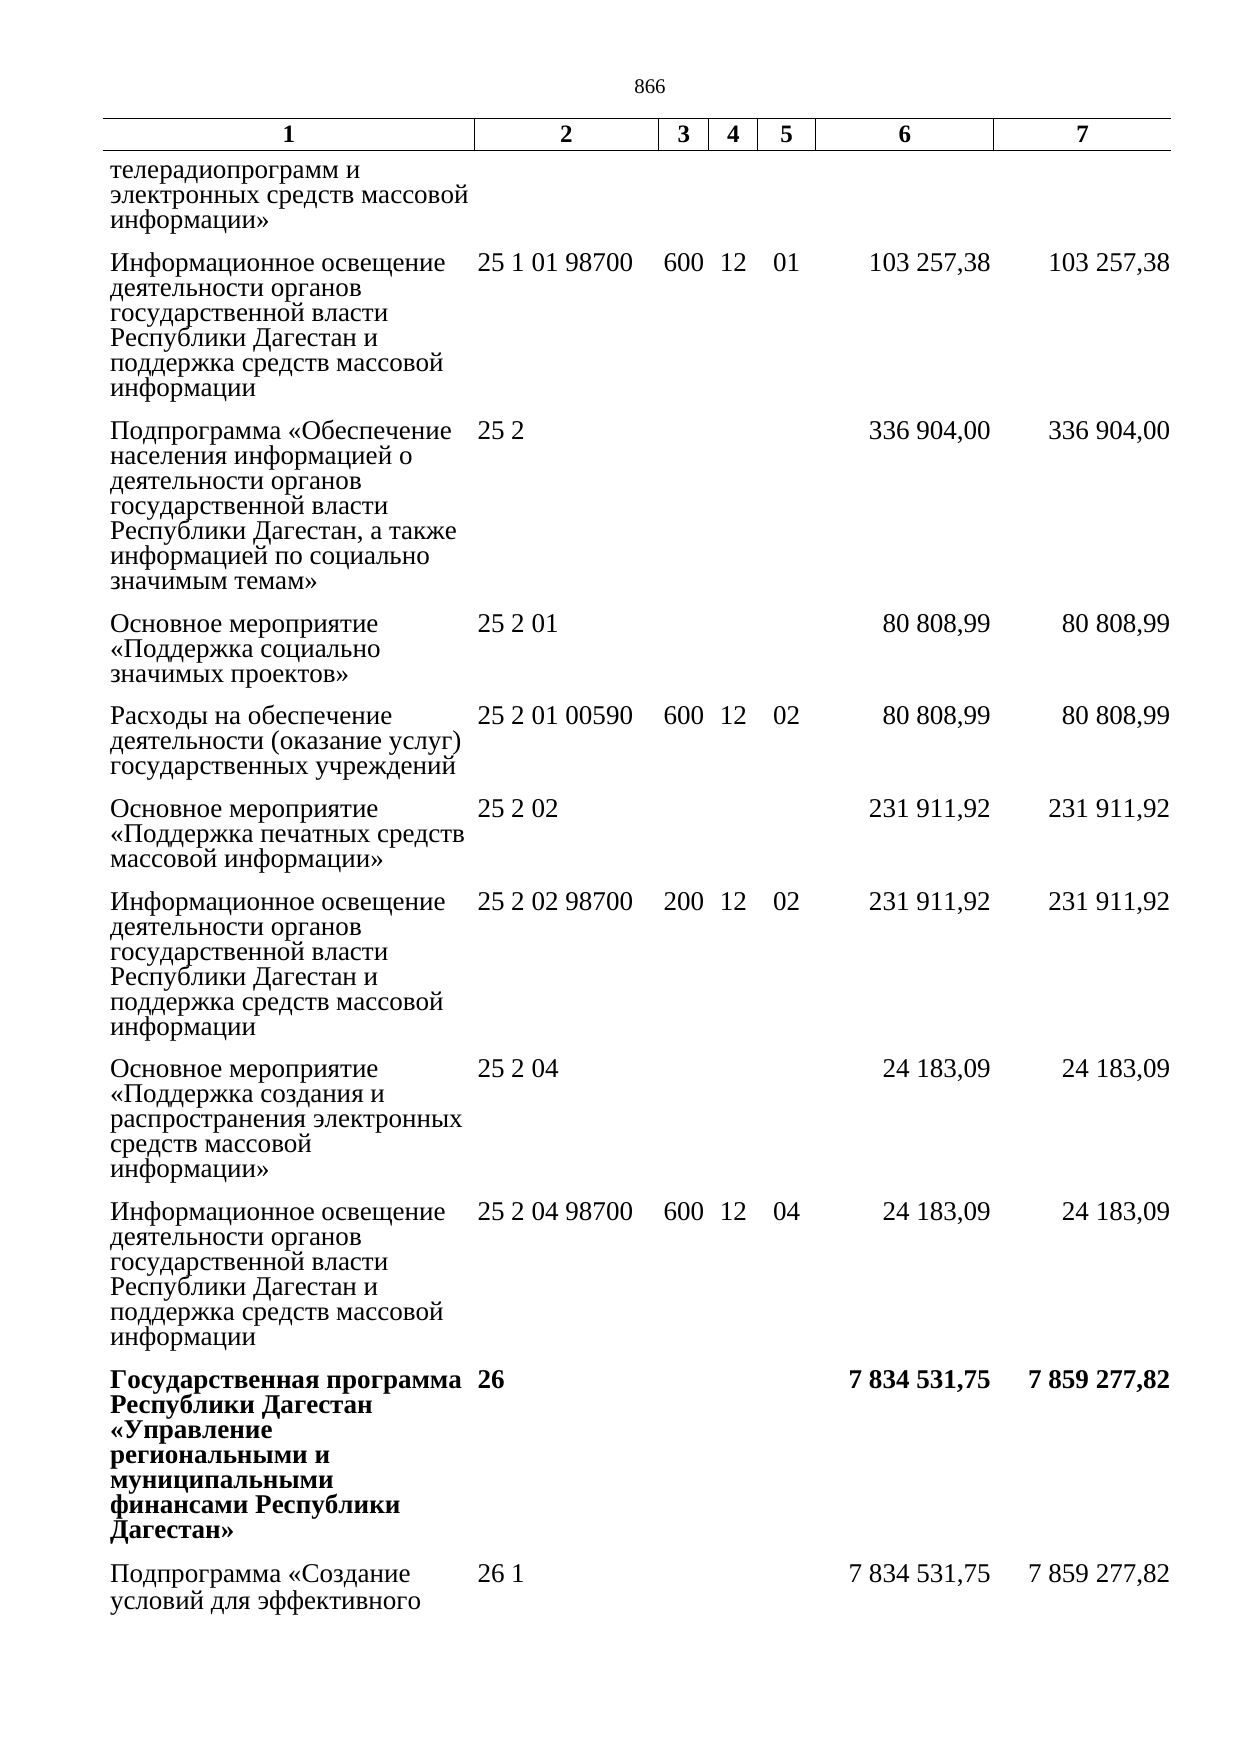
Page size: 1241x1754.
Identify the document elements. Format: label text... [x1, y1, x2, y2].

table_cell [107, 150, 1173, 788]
table_header 2 [475, 119, 658, 150]
table_header 3 [659, 119, 708, 150]
table_header 5 [758, 119, 815, 150]
table_header 4 [709, 119, 757, 150]
table_header 7 [994, 119, 1171, 150]
table_header 6 [816, 119, 993, 150]
table_header 1 [103, 119, 474, 150]
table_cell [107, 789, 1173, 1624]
